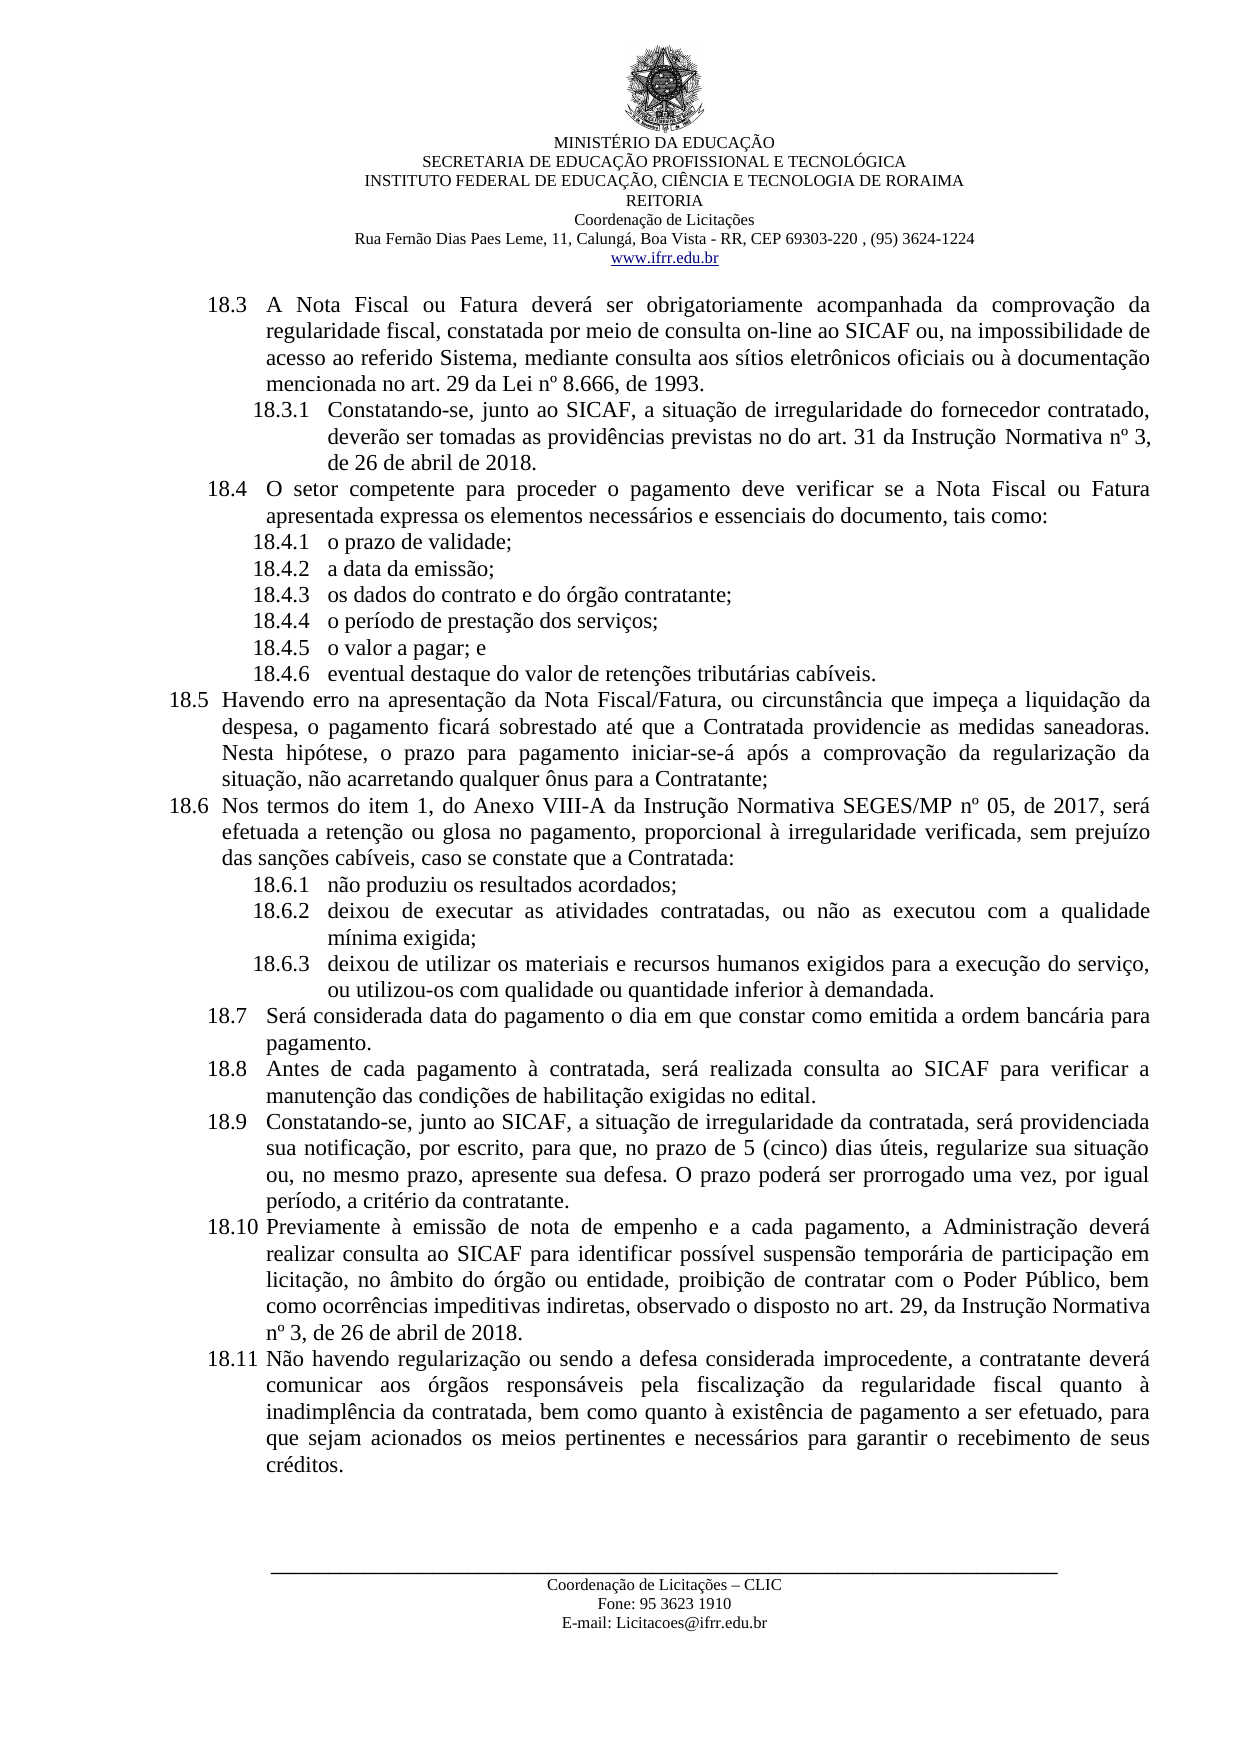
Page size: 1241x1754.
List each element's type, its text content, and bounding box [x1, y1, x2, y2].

list não produziu os resultados acordados; [252, 871, 1152, 897]
list Previamente à emissão de nota de empenho e a cada pagamento, a Administração deverá realizar consulta ao SICAF para identificar possível suspensão temporária de participação em licitação, no âmbito do órgão ou entidade, proibição de contratar com o Poder Público, bem como ocorrências impeditivas indiretas, observado o disposto no art. 29, da Instrução Normativa nº 3, de 26 de abril de 2018. [207, 1213, 1152, 1345]
list os dados do contrato e do órgão contratante; [252, 581, 1152, 607]
list deixou de executar as atividades contratadas, ou não as executou com a qualidade mínima exigida; [252, 897, 1152, 950]
list a data da emissão; [252, 554, 1152, 581]
picture [624, 44, 705, 133]
list Não havendo regularização ou sendo a defesa considerada improcedente, a contratante deverá comunicar aos órgãos responsáveis pela fiscalização da regularidade fiscal quanto à inadimplência da contratada, bem como quanto à existência de pagamento a ser efetuado, para que sejam acionados os meios pertinentes e necessários para garantir o recebimento de seus créditos. [207, 1345, 1152, 1477]
list Havendo erro na apresentação da Nota Fiscal/Fatura, ou circunstância que impeça a liquidação da despesa, o pagamento ficará sobrestado até que a Contratada providencie as medidas saneadoras. Nesta hipótese, o prazo para pagamento iniciar-se-á após a comprovação da regularização da situação, não acarretando qualquer ônus para a Contratante; [168, 686, 1152, 792]
list Será considerada data do pagamento o dia em que constar como emitida a ordem bancária para pagamento. [207, 1003, 1152, 1055]
list Constatando-se, junto ao SICAF, a situação de irregularidade da contratada, será providenciada sua notificação, por escrito, para que, no prazo de 5 (cinco) dias úteis, regularize sua situação ou, no mesmo prazo, apresente sua defesa. O prazo poderá ser prorrogado uma vez, por igual período, a critério da contratante. [207, 1108, 1152, 1213]
list deixou de utilizar os materiais e recursos humanos exigidos para a execução do serviço, ou utilizou-os com qualidade ou quantidade inferior à demandada. [252, 950, 1152, 1003]
list O setor competente para proceder o pagamento deve verificar se a Nota Fiscal ou Fatura apresentada expressa os elementos necessários e essenciais do documento, tais como: [207, 476, 1152, 528]
list eventual destaque do valor de retenções tributárias cabíveis. [252, 660, 1152, 686]
list o prazo de validade; [252, 528, 1152, 554]
list Constatando-se, junto ao SICAF, a situação de irregularidade do fornecedor contratado, deverão ser tomadas as providências previstas no do art. 31 da Instrução Normativa nº 3, de 26 de abril de 2018. [252, 396, 1152, 476]
list o valor a pagar; e [252, 634, 1152, 660]
list Nos termos do item 1, do Anexo VIII-A da Instrução Normativa SEGES/MP nº 05, de 2017, será efetuada a retenção ou glosa no pagamento, proporcional à irregularidade verificada, sem prejuízo das sanções cabíveis, caso se constate que a Contratada: [168, 792, 1152, 871]
list Antes de cada pagamento à contratada, será realizada consulta ao SICAF para verificar a manutenção das condições de habilitação exigidas no edital. [207, 1055, 1152, 1108]
list A Nota Fiscal ou Fatura deverá ser obrigatoriamente acompanhada da comprovação da regularidade fiscal, constatada por meio de consulta on-line ao SICAF ou, na impossibilidade de acesso ao referido Sistema, mediante consulta aos sítios eletrônicos oficiais ou à documentação mencionada no art. 29 da Lei nº 8.666, de 1993. [207, 291, 1152, 396]
list o período de prestação dos serviços; [252, 607, 1152, 634]
